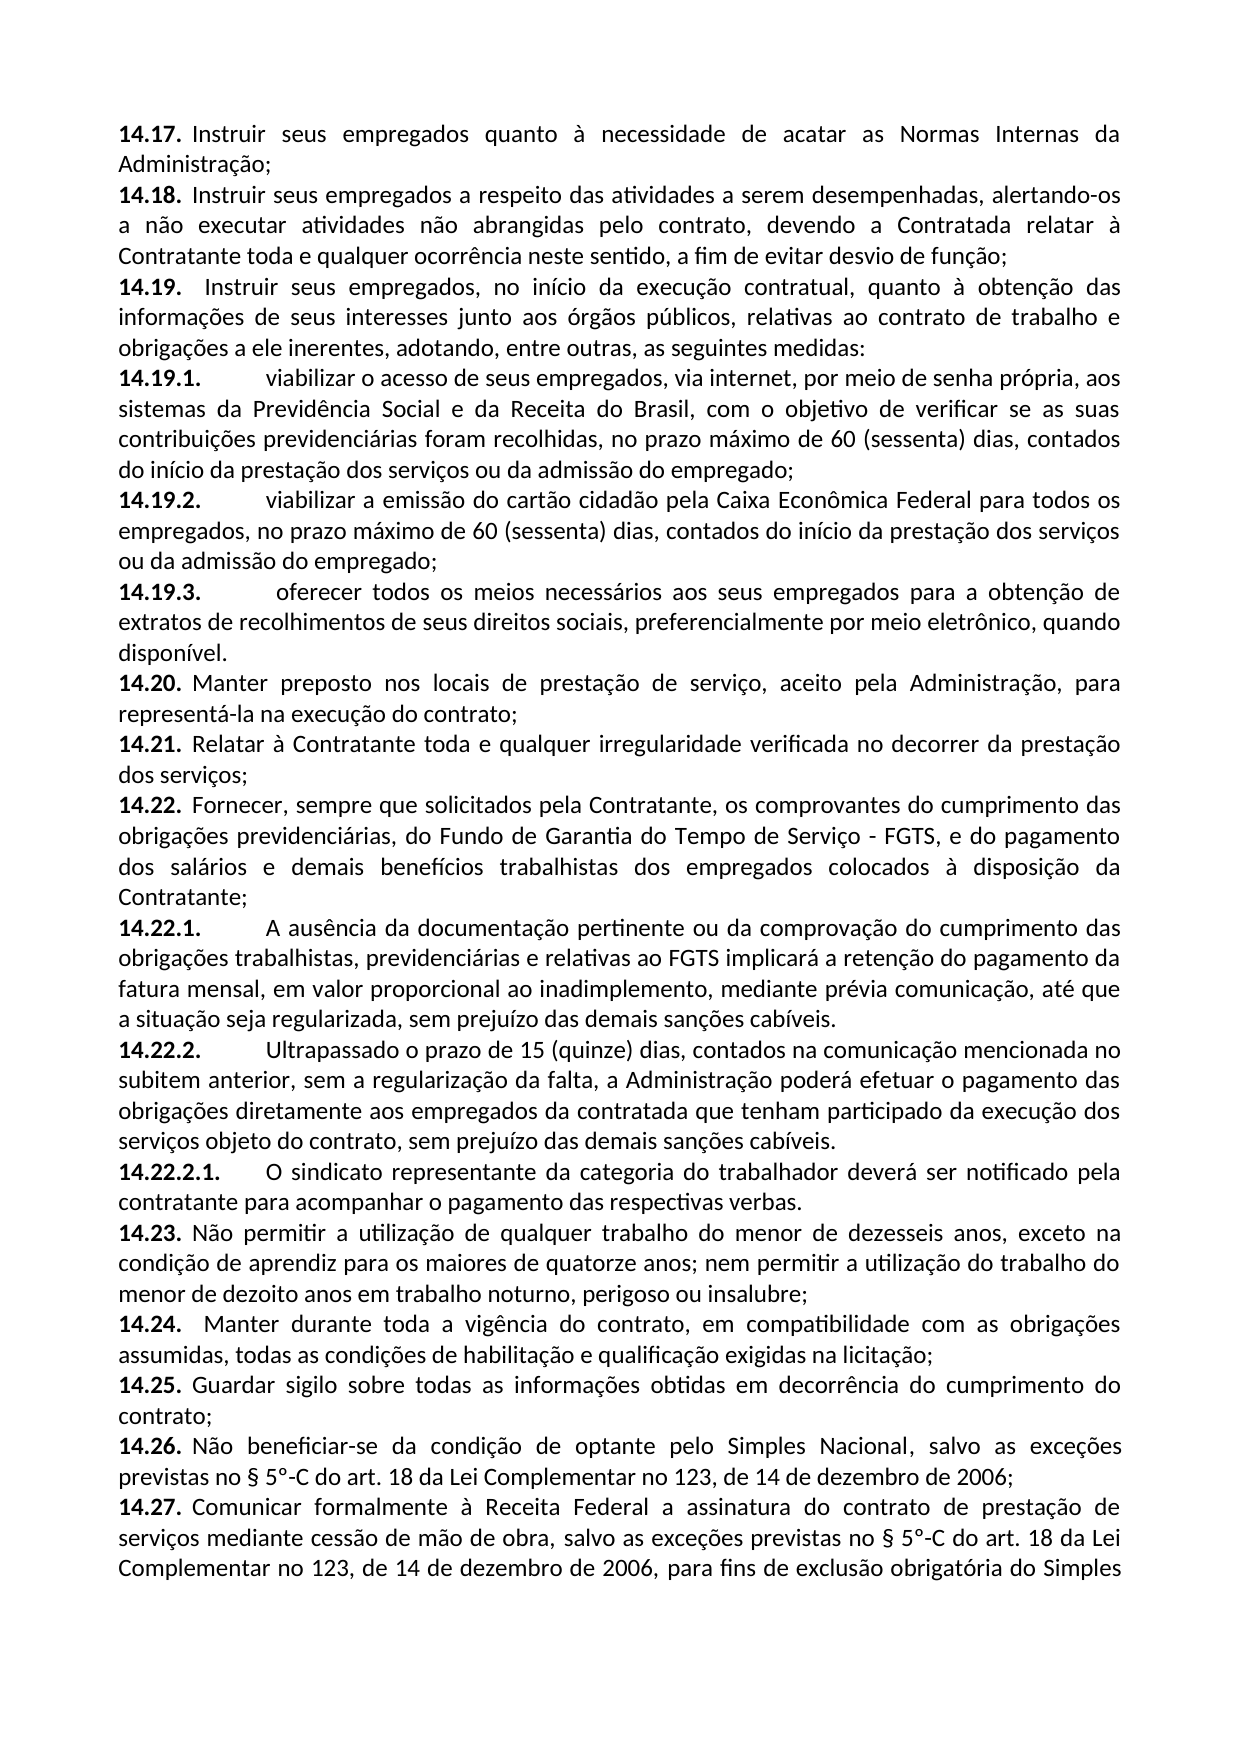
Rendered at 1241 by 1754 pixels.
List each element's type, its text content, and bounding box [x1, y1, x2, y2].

list Relatar à Contratante toda e qualquer irregularidade verificada no decorrer da prestação dos serviços; [118, 728, 1122, 789]
list Instruir seus empregados a respeito das atividades a serem desempenhadas, alertando-os a não executar atividades não abrangidas pelo contrato, devendo a Contratada relatar à Contratante toda e qualquer ocorrência neste sentido, a fim de evitar desvio de função; [118, 179, 1122, 271]
list Manter preposto nos locais de prestação de serviço, aceito pela Administração, para representá-la na execução do contrato; [118, 667, 1122, 728]
list oferecer todos os meios necessários aos seus empregados para a obtenção de extratos de recolhimentos de seus direitos sociais, preferencialmente por meio eletrônico, quando disponível. [118, 576, 1122, 667]
list Instruir seus empregados, no início da execução contratual, quanto à obtenção das informações de seus interesses junto aos órgãos públicos, relativas ao contrato de trabalho e obrigações a ele inerentes, adotando, entre outras, as seguintes medidas: [118, 271, 1122, 362]
list A ausência da documentação pertinente ou da comprovação do cumprimento das obrigações trabalhistas, previdenciárias e relativas ao FGTS implicará a retenção do pagamento da fatura mensal, em valor proporcional ao inadimplemento, mediante prévia comunicação, até que a situação seja regularizada, sem prejuízo das demais sanções cabíveis. [118, 912, 1122, 1034]
list O sindicato representante da categoria do trabalhador deverá ser notificado pela contratante para acompanhar o pagamento das respectivas verbas. [118, 1156, 1122, 1217]
list Não beneficiar-se da condição de optante pelo Simples Nacional, salvo as exceções previstas no § 5º-C do art. 18 da Lei Complementar no 123, de 14 de dezembro de 2006; [118, 1431, 1122, 1492]
list Fornecer, sempre que solicitados pela Contratante, os comprovantes do cumprimento das obrigações previdenciárias, do Fundo de Garantia do Tempo de Serviço - FGTS, e do pagamento dos salários e demais benefícios trabalhistas dos empregados colocados à disposição da Contratante; [118, 789, 1122, 912]
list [118, 1492, 1122, 1583]
list Manter durante toda a vigência do contrato, em compatibilidade com as obrigações assumidas, todas as condições de habilitação e qualificação exigidas na licitação; [118, 1308, 1122, 1369]
list Não permitir a utilização de qualquer trabalho do menor de dezesseis anos, exceto na condição de aprendiz para os maiores de quatorze anos; nem permitir a utilização do trabalho do menor de dezoito anos em trabalho noturno, perigoso ou insalubre; [118, 1217, 1122, 1308]
list Ultrapassado o prazo de 15 (quinze) dias, contados na comunicação mencionada no subitem anterior, sem a regularização da falta, a Administração poderá efetuar o pagamento das obrigações diretamente aos empregados da contratada que tenham participado da execução dos serviços objeto do contrato, sem prejuízo das demais sanções cabíveis. [118, 1034, 1122, 1156]
list viabilizar o acesso de seus empregados, via internet, por meio de senha própria, aos sistemas da Previdência Social e da Receita do Brasil, com o objetivo de verificar se as suas contribuições previdenciárias foram recolhidas, no prazo máximo de 60 (sessenta) dias, contados do início da prestação dos serviços ou da admissão do empregado; [118, 362, 1122, 484]
list viabilizar a emissão do cartão cidadão pela Caixa Econômica Federal para todos os empregados, no prazo máximo de 60 (sessenta) dias, contados do início da prestação dos serviços ou da admissão do empregado; [118, 484, 1122, 576]
list Instruir seus empregados quanto à necessidade de acatar as Normas Internas da Administração; [118, 118, 1122, 179]
list Guardar sigilo sobre todas as informações obtidas em decorrência do cumprimento do contrato; [118, 1369, 1122, 1431]
